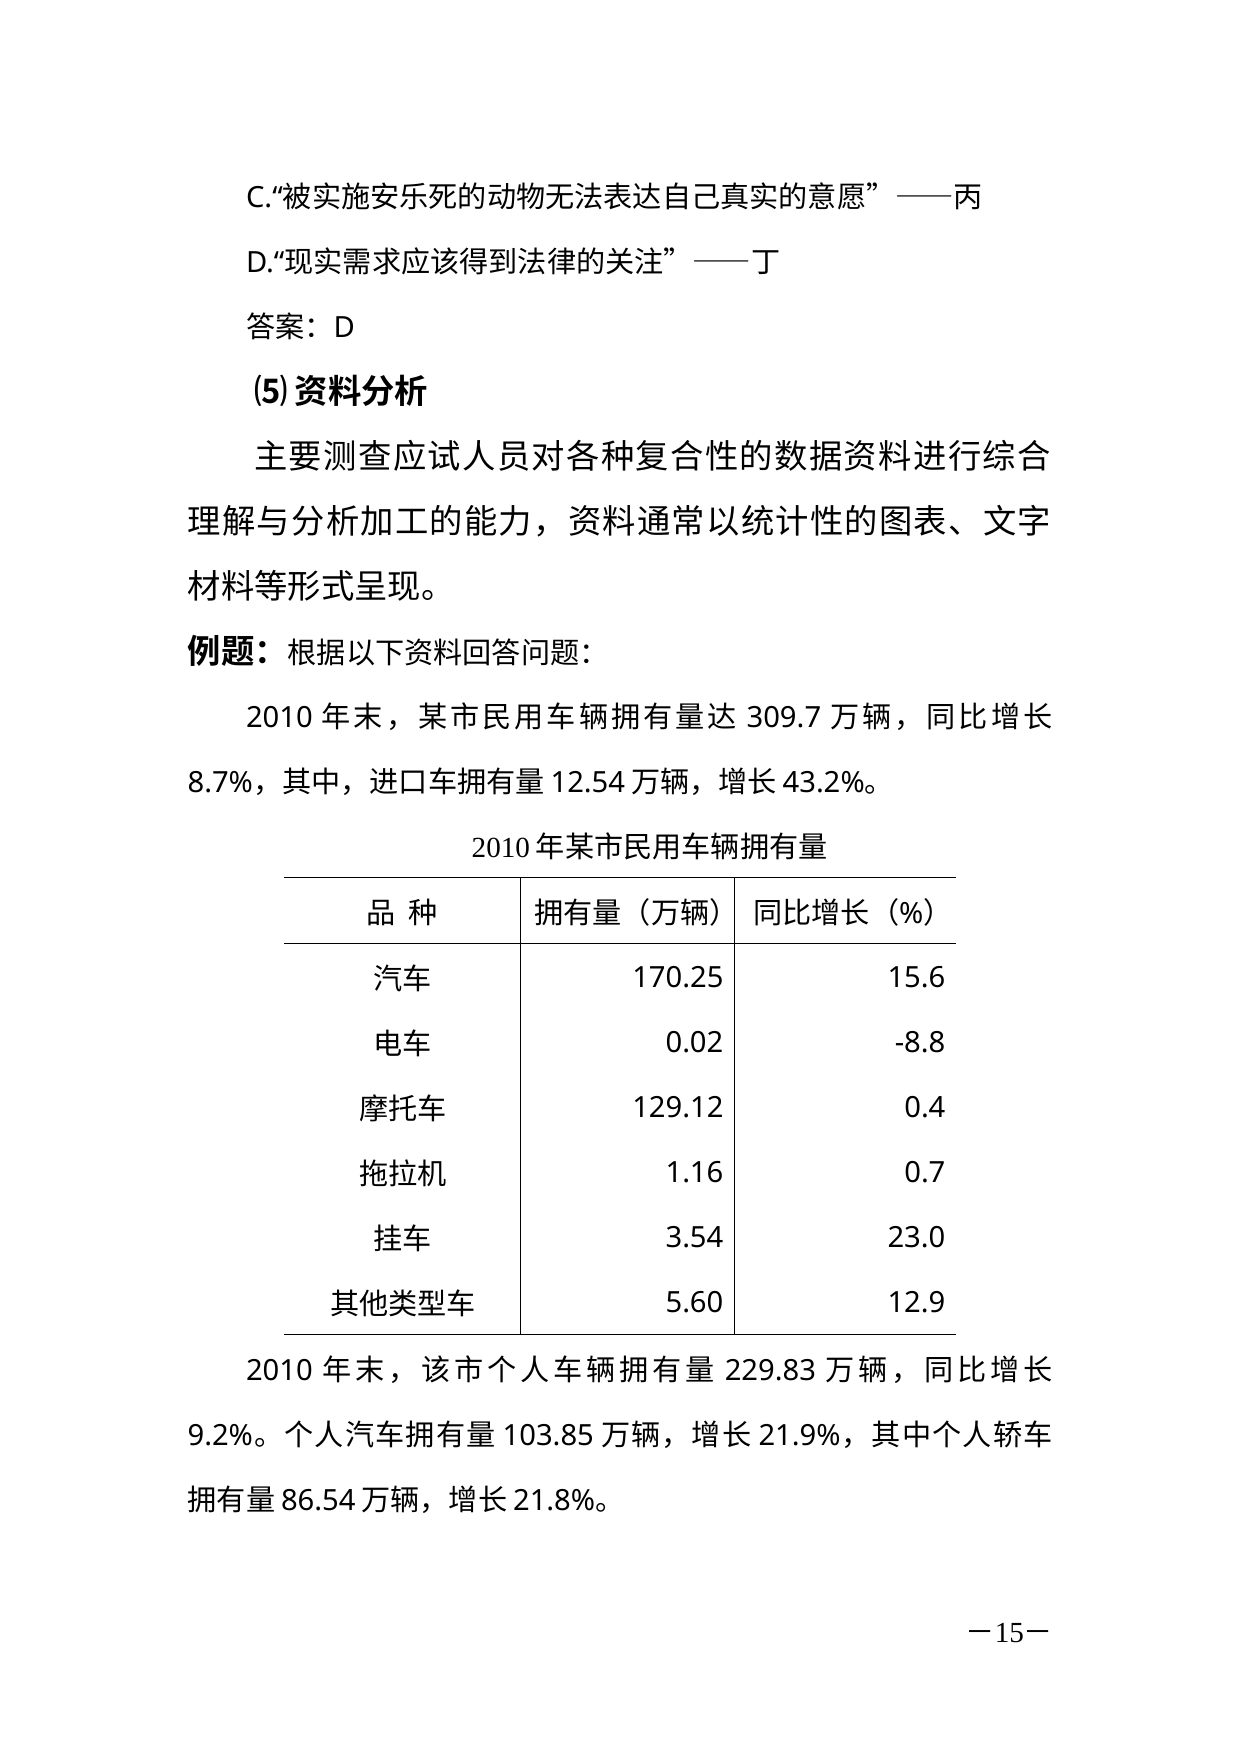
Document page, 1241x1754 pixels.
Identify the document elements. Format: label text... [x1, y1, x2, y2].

table_cell 15.6 [735, 944, 956, 1009]
text 2010年末，该市个人车辆拥有量229.83万辆，同比增长9.2%。个人汽车拥有量103.85万辆，增长21.9%，其中个人轿车拥有量86.54万辆，增长21.8%。 [187, 1335, 1053, 1530]
table_cell 0.02 [521, 1009, 734, 1074]
table_cell 129.12 [521, 1074, 734, 1139]
table_cell 0.4 [735, 1074, 956, 1139]
table_cell 170.25 [521, 944, 734, 1009]
text 主要测查应试人员对各种复合性的数据资料进行综合理解与分析加工的能力，资料通常以统计性的图表、文字材料等形式呈现。 [187, 422, 1053, 617]
table_cell 拖拉机 [284, 1139, 520, 1204]
table_cell 挂车 [284, 1204, 520, 1269]
table_cell 5.60 [521, 1269, 734, 1334]
table_cell 1.16 [521, 1139, 734, 1204]
table_cell -8.8 [735, 1009, 956, 1074]
text 2010年末，某市民用车辆拥有量达309.7万辆，同比增长8.7%，其中，进口车拥有量12.54万辆，增长43.2%。 [187, 682, 1053, 812]
table_header 品 种 [284, 878, 520, 943]
text C.“被实施安乐死的动物无法表达自己真实的意愿”——丙 [187, 162, 1053, 227]
table_cell 摩托车 [284, 1074, 520, 1139]
text 例题：根据以下资料回答问题： [187, 617, 1053, 682]
table_cell 23.0 [735, 1204, 956, 1269]
table_cell 其他类型车 [284, 1269, 520, 1334]
text 答案：D [187, 292, 1053, 357]
table_header 拥有量（万辆） [521, 878, 734, 943]
table_cell 3.54 [521, 1204, 734, 1269]
text ⑸资料分析 [187, 357, 1053, 422]
table_header 同比增长（%） [735, 878, 956, 943]
table_cell 0.7 [735, 1139, 956, 1204]
table_cell 汽车 [284, 944, 520, 1009]
table_cell 电车 [284, 1009, 520, 1074]
table_cell 12.9 [735, 1269, 956, 1334]
text D.“现实需求应该得到法律的关注”——丁 [187, 227, 1053, 292]
text 2010年某市民用车辆拥有量 [187, 812, 1053, 877]
